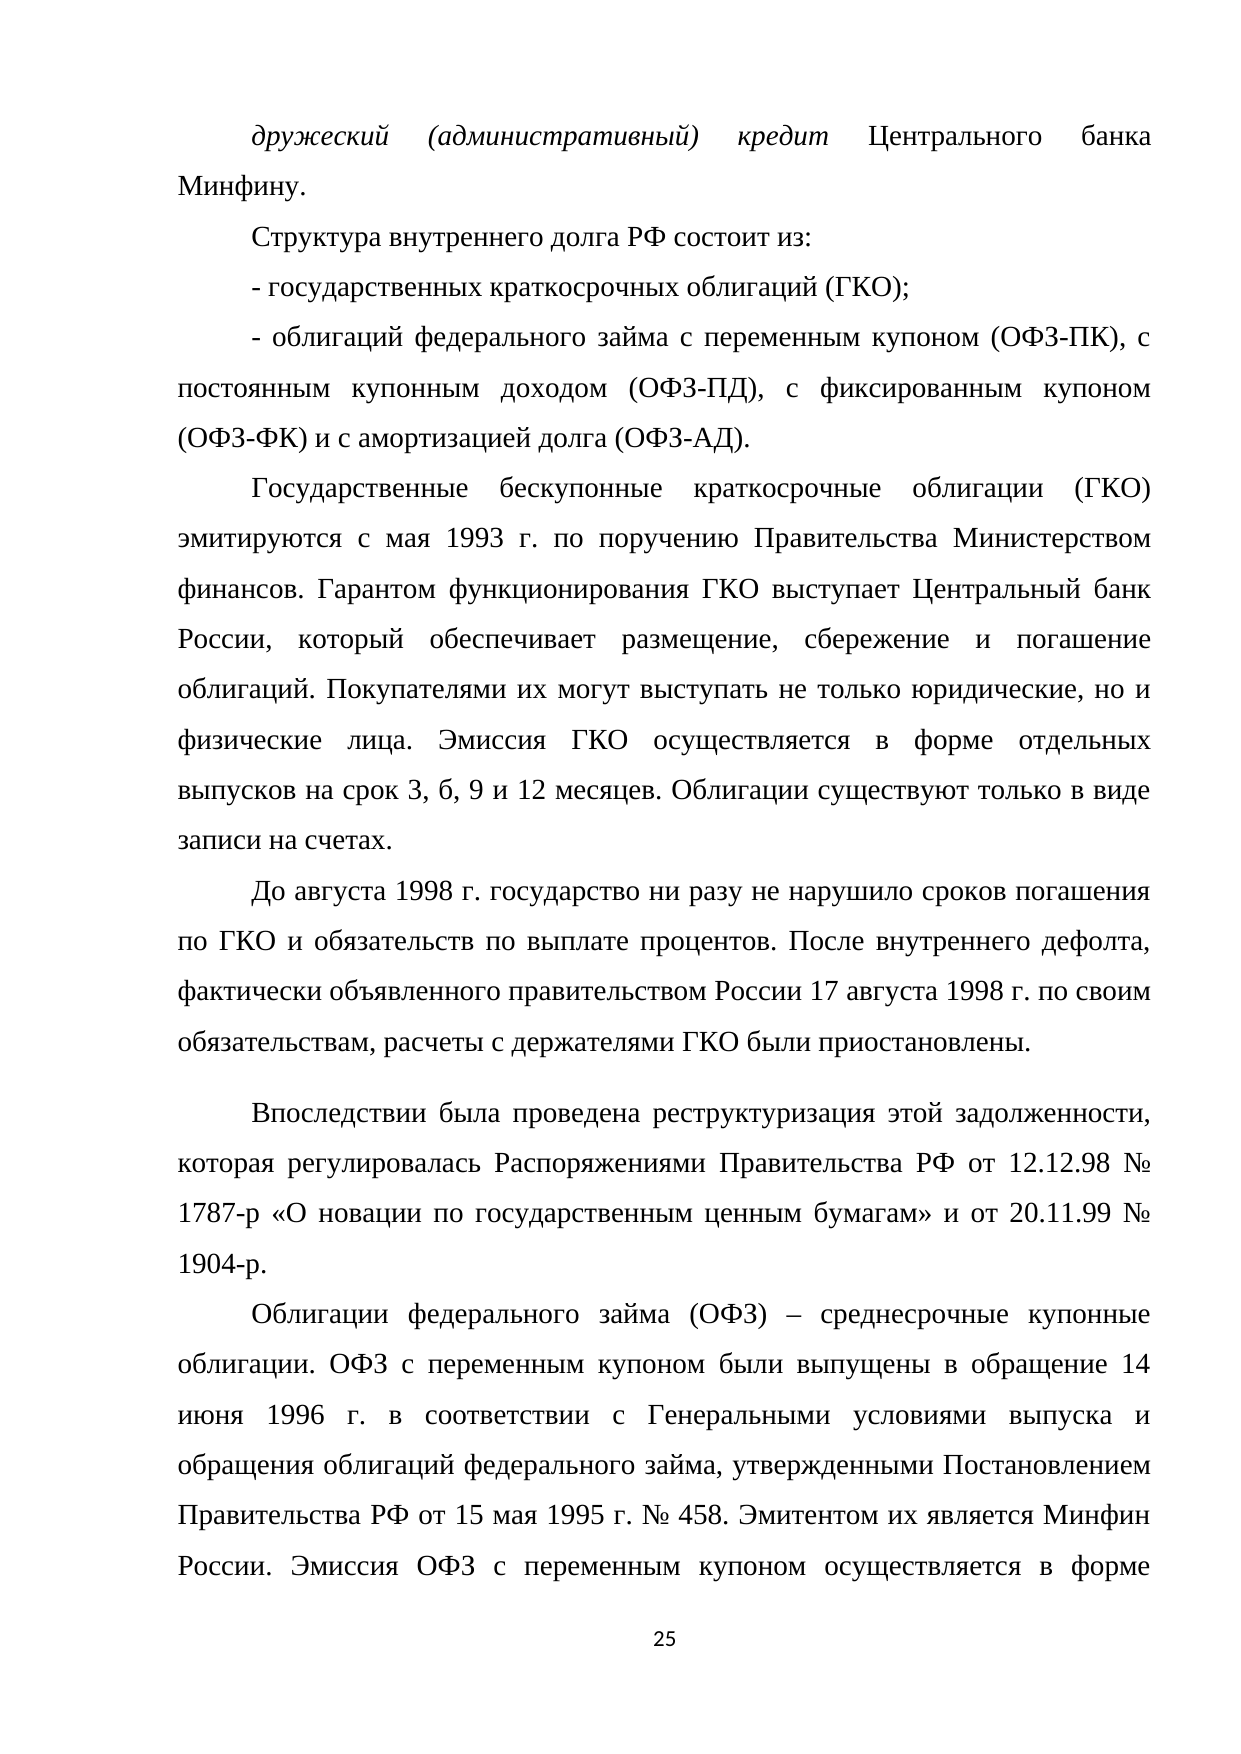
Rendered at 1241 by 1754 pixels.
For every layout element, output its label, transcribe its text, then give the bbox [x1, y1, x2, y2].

text Структура внутреннего долга РФ состоит из: [177, 219, 1152, 252]
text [177, 1296, 1152, 1581]
text Впоследствии была проведена реструктуризация этой задолженности, которая регулировалась Распоряжениями Правительства РФ от 12.12.98 № 1787-р «О новации по государственным ценным бумагам» и от 20.11.99 № 1904-р. [177, 1095, 1152, 1279]
text Государственные бескупонные краткосрочные облигации (ГКО) эмитируются с мая . по поручению Правительства Министерством финансов. Гарантом функционирования ГКО выступает Центральный банк России, который обеспечивает размещение, сбережение и погашение облигаций. Покупателями их могут выступать не только юридические, но и физические лица. Эмиссия ГКО осуществляется в форме отдельных выпусков на срок 3, б, 9 и 12 месяцев. Облигации существуют только в виде записи на счетах. [177, 470, 1152, 856]
text До августа . государство ни разу не нарушило сроков погашения по ГКО и обязательств по выплате процентов. После внутреннего дефолта, фактически объявленного правительством России 17 августа . по своим обязательствам, расчеты с держателями ГКО были приостановлены. [177, 873, 1152, 1057]
text дружеский (административный) кредит Центрального банка Минфину. [177, 118, 1152, 202]
text - облигаций федерального займа с переменным купоном (ОФЗ-ПК), с постоянным купонным доходом (ОФЗ-ПД), с фиксированным купоном (ОФЗ-ФК) и с амортизацией долга (ОФЗ-АД). [177, 319, 1152, 453]
text - государственных краткосрочных облигаций (ГКО); [177, 269, 1152, 303]
